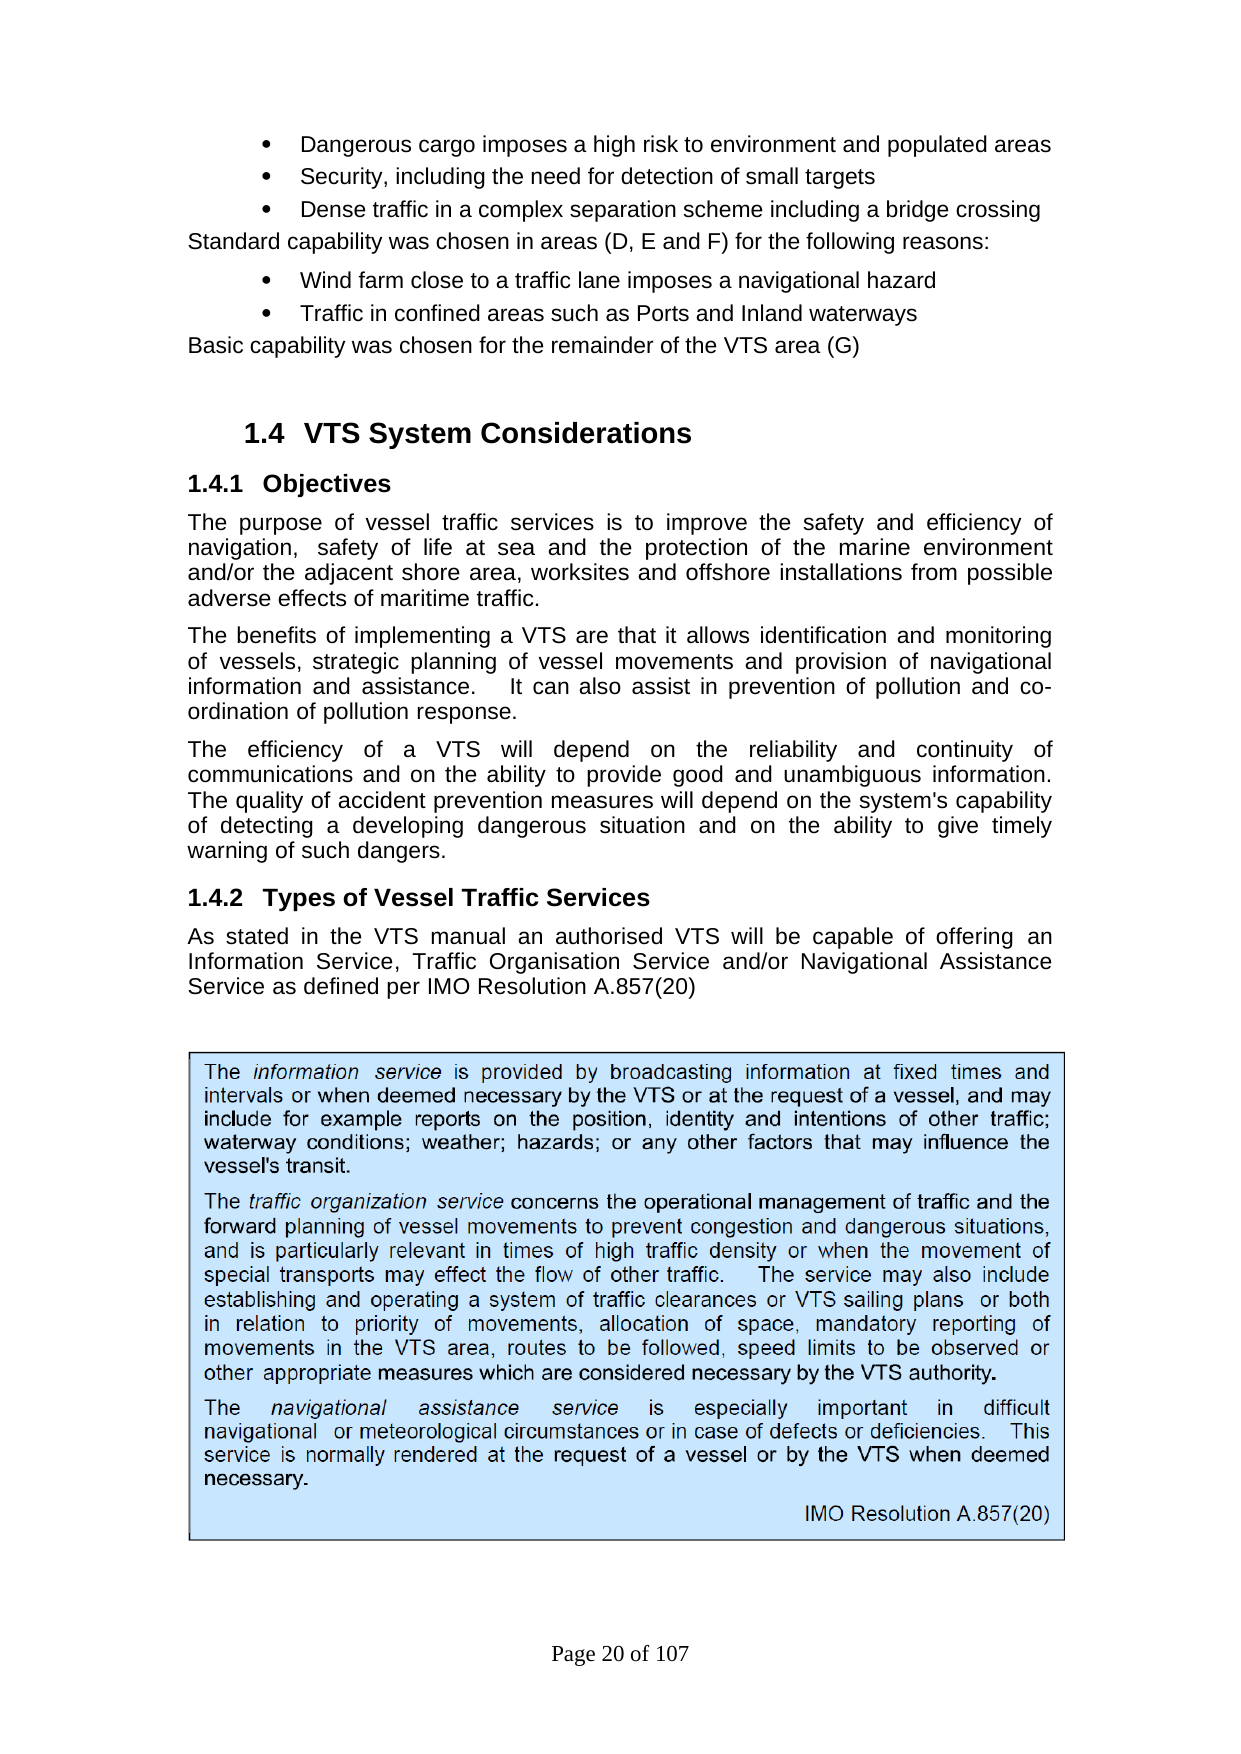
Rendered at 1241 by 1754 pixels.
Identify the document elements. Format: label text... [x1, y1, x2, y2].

text Standard capability was chosen in areas (D, E and F) for the following reasons: [187, 228, 1053, 255]
text Basic capability was chosen for the remainder of the VTS area (G) [187, 332, 1053, 359]
subtitle VTS System Considerations [244, 416, 1053, 450]
list Dangerous cargo imposes a high risk to environment and populated areas [262, 131, 1053, 157]
text The purpose of vessel traffic services is to improve the safety and efficiency of navigation, safety of life at sea and the protection of the marine environment and/or the adjacent shore area, worksites and offshore installations from possible adverse effects of maritime traffic. [187, 510, 1053, 611]
list Wind farm close to a traffic lane imposes a navigational hazard [262, 267, 1053, 293]
list Security, including the need for detection of small targets [262, 163, 1053, 189]
list Traffic in confined areas such as Ports and Inland waterways [262, 300, 1053, 326]
text The benefits of implementing a VTS are that it allows identification and monitoring of vessels, strategic planning of vessel movements and provision of navigational information and assistance. It can also assist in prevention of pollution and co-ordination of pollution response. [187, 624, 1053, 725]
subtitle Types of Vessel Traffic Services [187, 883, 1053, 911]
subtitle Objectives [187, 469, 1053, 497]
text The efficiency of a VTS will depend on the reliability and continuity of communications and on the ability to provide good and unambiguous information. The quality of accident prevention measures will depend on the system's capability of detecting a developing dangerous situation and on the ability to give timely warning of such dangers. [187, 737, 1053, 864]
text As stated in the VTS manual an authorised VTS will be capable of offering an Information Service, Traffic Organisation Service and/or Navigational Assistance Service as defined per IMO Resolution A.857(20) [187, 924, 1053, 1000]
list Dense traffic in a complex separation scheme including a bridge crossing [262, 196, 1053, 222]
